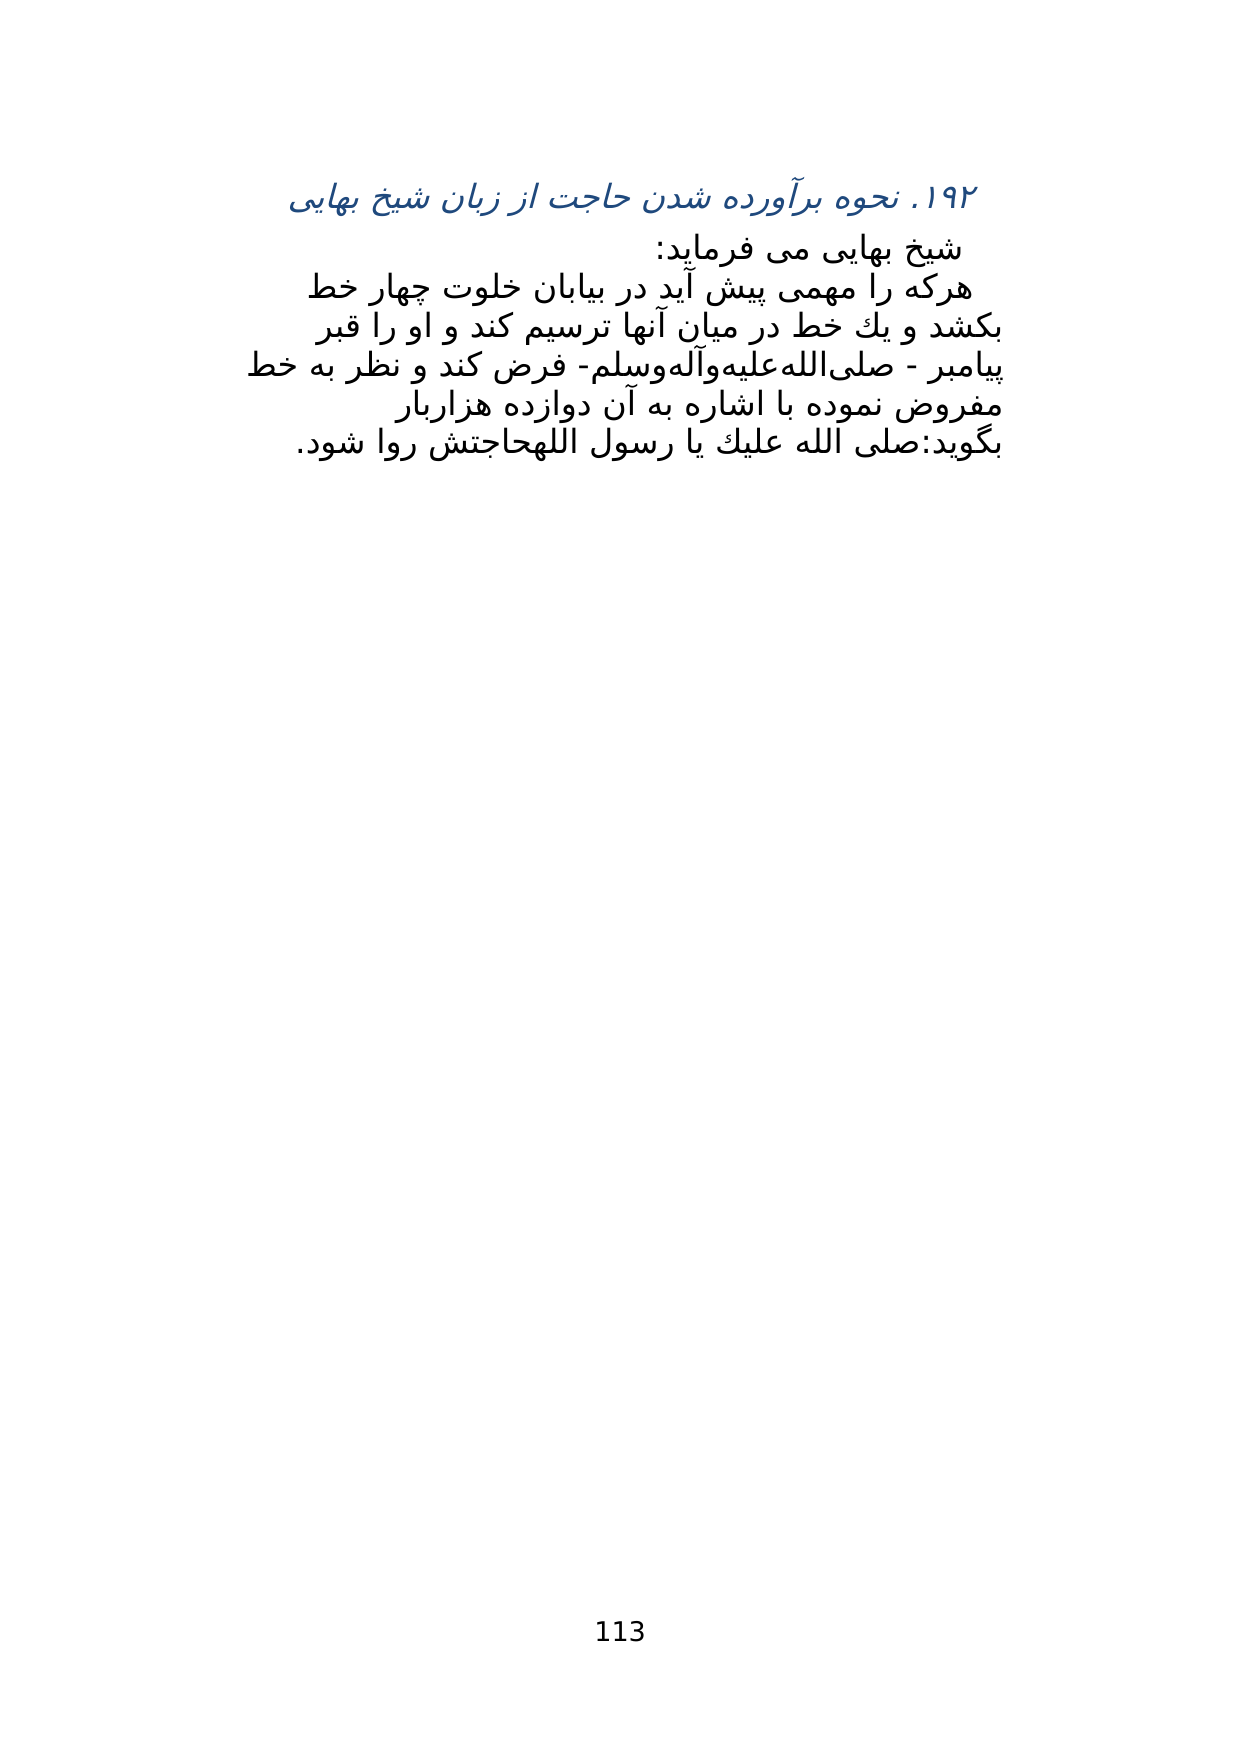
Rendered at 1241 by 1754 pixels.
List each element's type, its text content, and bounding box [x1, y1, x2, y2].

text شيخ بهايى مى فرمايد: [236, 228, 1004, 267]
text هركه را مهمى پيش آيد در بيابان خلوت چهار خط بكشد و يك خط در ميان آنها ترسيم كند و او را قبر پيامبر - صلى‌الله‌عليه‌وآله‌وسلم- فرض كند و نظر به خط مفروض نموده با اشاره به آن دوازده هزاربار بگويد:صلى الله عليك يا رسول اللهحاجتش روا شود. [236, 267, 1004, 462]
subtitle ١٩٢. نحوه برآورده شدن حاجت از زبان شيخ بهايى [236, 177, 1004, 216]
